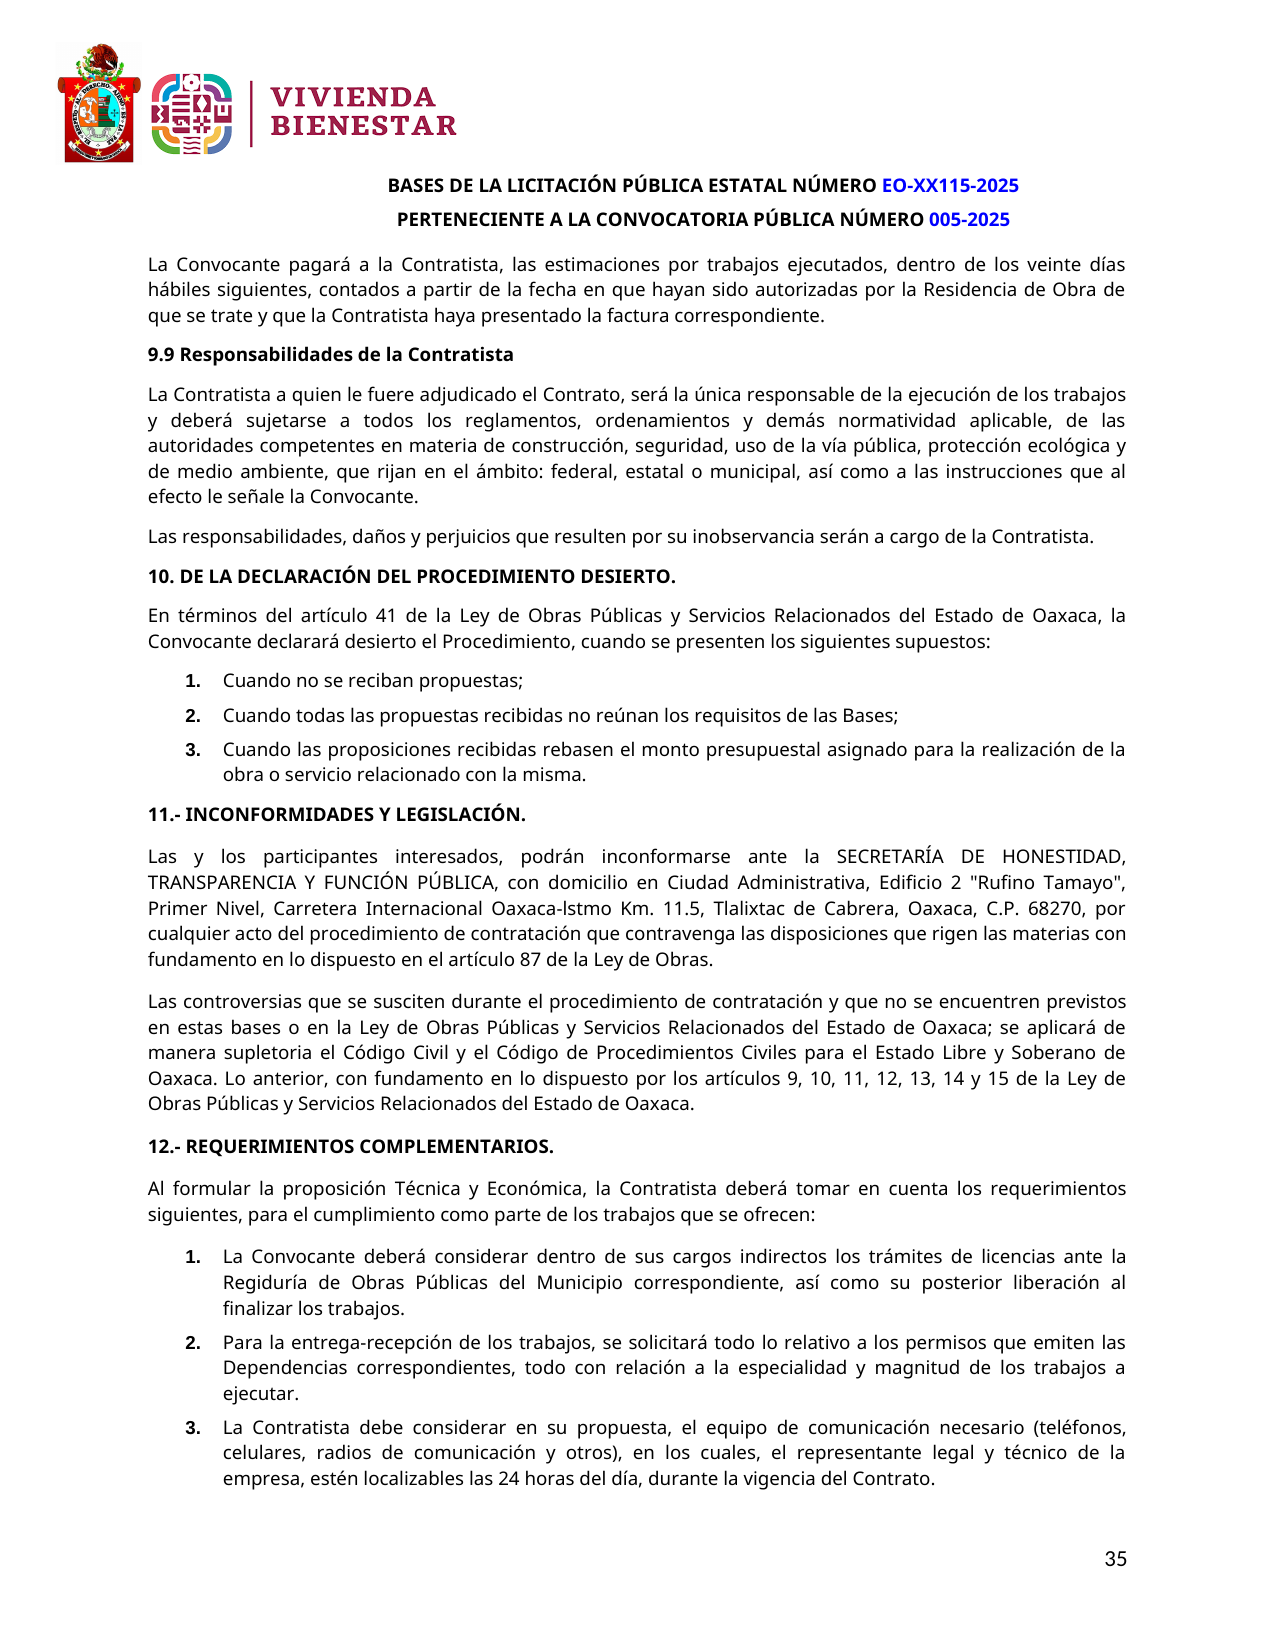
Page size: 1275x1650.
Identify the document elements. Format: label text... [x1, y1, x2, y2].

text En términos del artículo 41 de la Ley de Obras Públicas y Servicios Relacionados del Estado de Oaxaca, la Convocante declarará desierto el Procedimiento, cuando se presenten los siguientes supuestos: [148, 603, 1127, 654]
text 12.- REQUERIMIENTOS COMPLEMENTARIOS. [148, 1133, 1127, 1159]
text Al formular la proposición Técnica y Económica, la Contratista deberá tomar en cuenta los requerimientos siguientes, para el cumplimiento como parte de los trabajos que se ofrecen: [148, 1176, 1127, 1227]
text 11.- INCONFORMIDADES Y LEGISLACIÓN. [148, 801, 1127, 827]
list Para la entrega-recepción de los trabajos, se solicitará todo lo relativo a los permisos que emiten las Dependencias correspondientes, todo con relación a la especialidad y magnitud de los trabajos a ejecutar. [185, 1329, 1127, 1406]
list La Contratista debe considerar en su propuesta, el equipo de comunicación necesario (teléfonos, celulares, radios de comunicación y otros), en los cuales, el representante legal y técnico de la empresa, estén localizables las 24 horas del día, durante la vigencia del Contrato. [185, 1414, 1127, 1491]
text Las y los participantes interesados, podrán inconformarse ante la SECRETARÍA DE HONESTIDAD, TRANSPARENCIA Y FUNCIÓN PÚBLICA, con domicilio en Ciudad Administrativa, Edificio 2 "Rufino Tamayo", Primer Nivel, Carretera Internacional Oaxaca-lstmo Km. 11.5, Tlalixtac de Cabrera, Oaxaca, C.P. 68270, por cualquier acto del procedimiento de contratación que contravenga las disposiciones que rigen las materias con fundamento en lo dispuesto en el artículo 87 de la Ley de Obras. [148, 844, 1127, 971]
text La Contratista a quien le fuere adjudicado el Contrato, será la única responsable de la ejecución de los trabajos y deberá sujetarse a todos los reglamentos, ordenamientos y demás normatividad aplicable, de las autoridades competentes en materia de construcción, seguridad, uso de la vía pública, protección ecológica y de medio ambiente, que rijan en el ámbito: federal, estatal o municipal, así como a las instrucciones que al efecto le señale la Convocante. [148, 381, 1127, 509]
text Las controversias que se susciten durante el procedimiento de contratación y que no se encuentren previstos en estas bases o en la Ley de Obras Públicas y Servicios Relacionados del Estado de Oaxaca; se aplicará de manera supletoria el Código Civil y el Código de Procedimientos Civiles para el Estado Libre y Soberano de Oaxaca. Lo anterior, con fundamento en lo dispuesto por los artículos 9, 10, 11, 12, 13, 14 y 15 de la Ley de Obras Públicas y Servicios Relacionados del Estado de Oaxaca. [148, 988, 1127, 1116]
list Cuando todas las propuestas recibidas no reúnan los requisitos de las Bases; [185, 702, 1127, 727]
text 9.9 Responsabilidades de la Contratista [148, 342, 1127, 367]
picture [55, 42, 143, 165]
text La Convocante pagará a la Contratista, las estimaciones por trabajos ejecutados, dentro de los veinte días hábiles siguientes, contados a partir de la fecha en que hayan sido autorizadas por la Residencia de Obra de que se trate y que la Contratista haya presentado la factura correspondiente. [148, 251, 1127, 328]
list Cuando no se reciban propuestas; [185, 668, 1127, 693]
list La Convocante deberá considerar dentro de sus cargos indirectos los trámites de licencias ante la Regiduría de Obras Públicas del Municipio correspondiente, así como su posterior liberación al finalizar los trabajos. [185, 1244, 1127, 1320]
text Las responsabilidades, daños y perjuicios que resulten por su inobservancia serán a cargo de la Contratista. [148, 523, 1127, 549]
picture [147, 66, 473, 163]
list Cuando las proposiciones recibidas rebasen el monto presupuestal asignado para la realización de la obra o servicio relacionado con la misma. [185, 736, 1127, 787]
text 10. DE LA DECLARACIÓN DEL PROCEDIMIENTO DESIERTO. [148, 563, 1127, 588]
